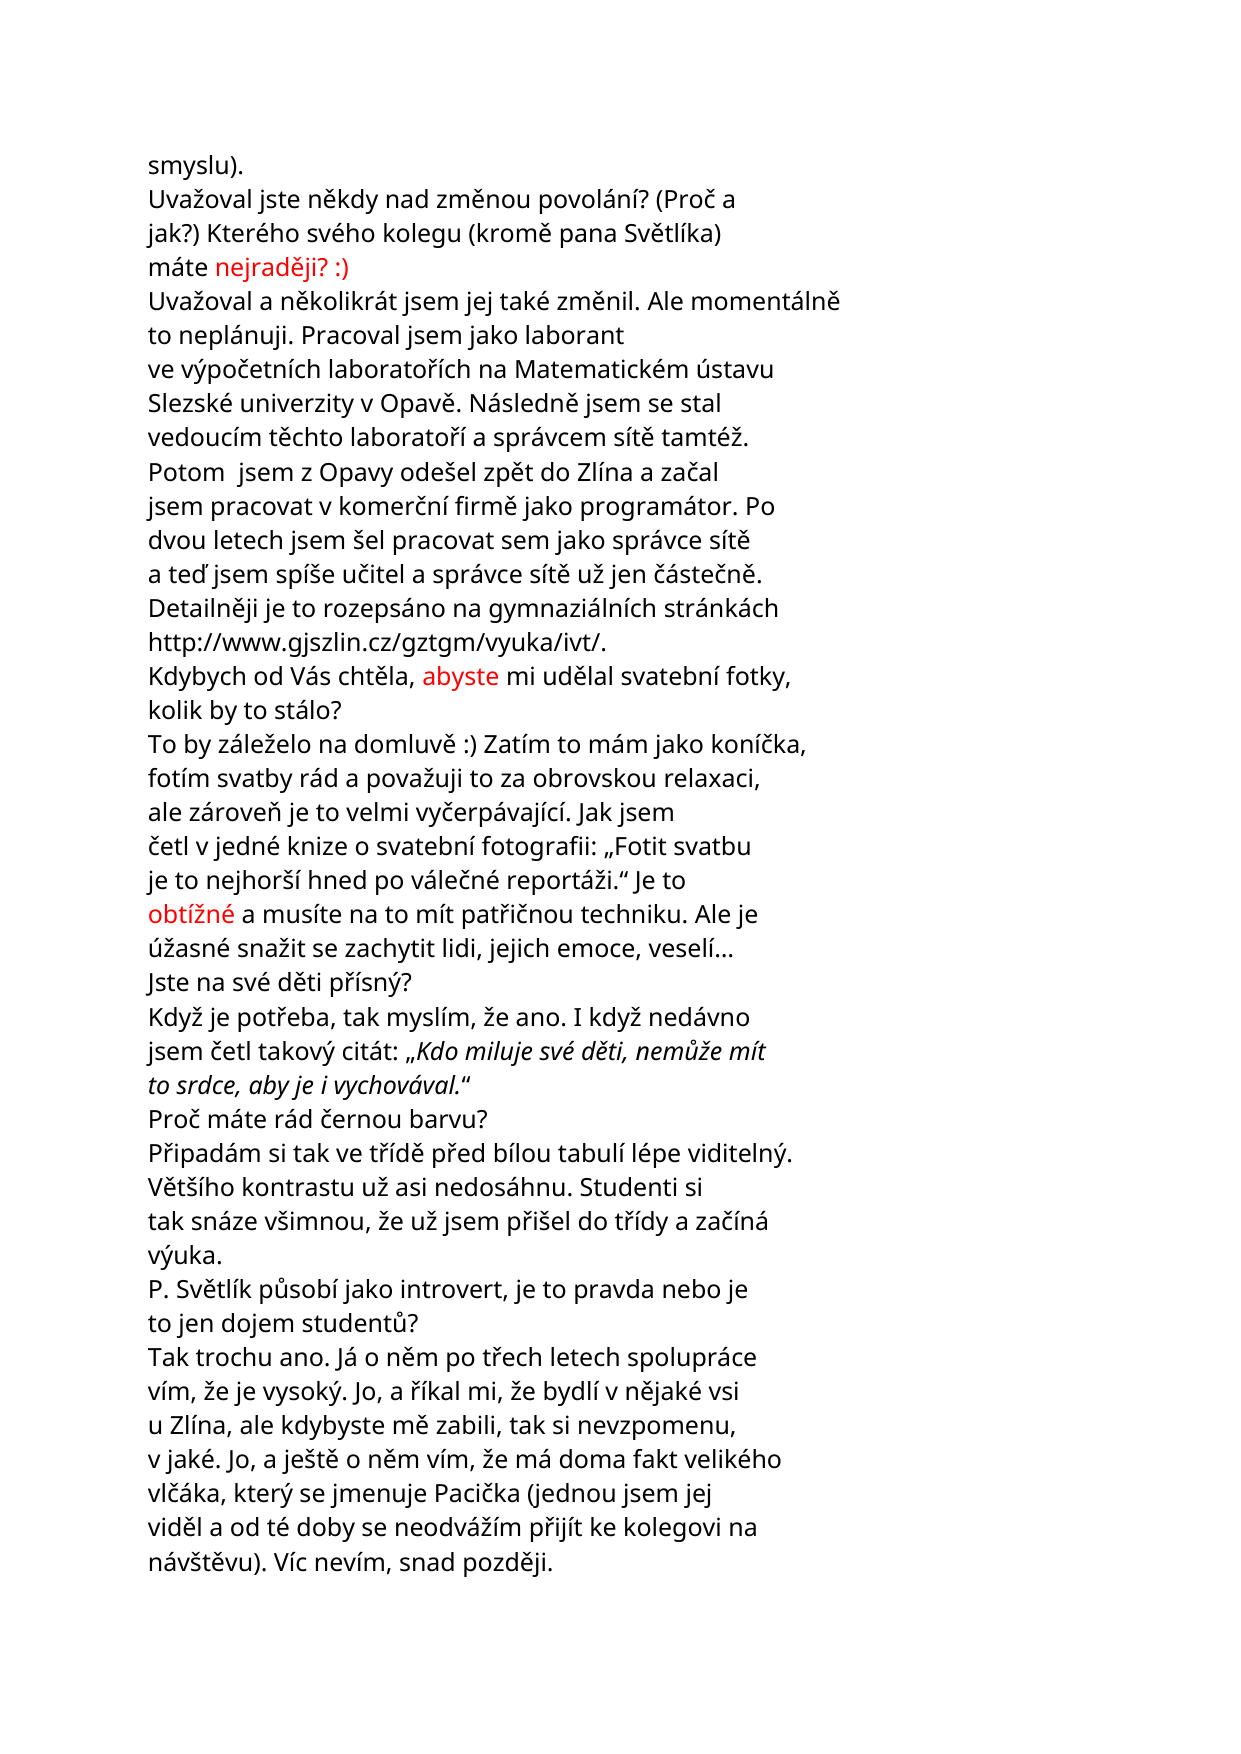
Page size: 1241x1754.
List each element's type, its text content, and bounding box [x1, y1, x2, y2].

text smyslu). [148, 148, 1093, 182]
text Připadám si tak ve třídě před bílou tabulí lépe viditelný. [148, 1135, 1093, 1169]
text Když je potřeba, tak myslím, že ano. I když nedávno [148, 999, 1093, 1033]
text vím, že je vysoký. Jo, a říkal mi, že bydlí v nějaké vsi [148, 1374, 1093, 1408]
text Uvažoval jste někdy nad změnou povolání? (Proč a [148, 182, 1093, 216]
text vlčáka, který se jmenuje Pacička (jednou jsem jej [148, 1476, 1093, 1510]
text a teď jsem spíše učitel a správce sítě už jen částečně. [148, 556, 1093, 590]
text výuka. [148, 1238, 1093, 1272]
text jsem četl takový citát: „Kdo miluje své děti, nemůže mít [148, 1033, 1093, 1067]
text četl v jedné knize o svatební fotografii: „Fotit svatbu [148, 829, 1093, 863]
text fotím svatby rád a považuji to za obrovskou relaxaci, [148, 761, 1093, 795]
text kolik by to stálo? [148, 693, 1093, 727]
text vedoucím těchto laboratoří a správcem sítě tamtéž. [148, 420, 1093, 454]
text Slezské univerzity v Opavě. Následně jsem se stal [148, 386, 1093, 420]
text je to nejhorší hned po válečné reportáži.“ Je to [148, 863, 1093, 897]
text To by záleželo na domluvě :) Zatím to mám jako koníčka, [148, 727, 1093, 761]
text Uvažoval a několikrát jsem jej také změnil. Ale momentálně [148, 284, 1093, 318]
text to neplánuji. Pracoval jsem jako laborant [148, 318, 1093, 352]
text Jste na své děti přísný? [148, 965, 1093, 999]
text Většího kontrastu už asi nedosáhnu. Studenti si [148, 1169, 1093, 1203]
text Detailněji je to rozepsáno na gymnaziálních stránkách [148, 590, 1093, 624]
text P. Světlík působí jako introvert, je to pravda nebo je [148, 1272, 1093, 1306]
text návštěvu). Víc nevím, snad později. [148, 1544, 1093, 1578]
text jak?) Kterého svého kolegu (kromě pana Světlíka) [148, 216, 1093, 250]
text jsem pracovat v komerční firmě jako programátor. Po [148, 488, 1093, 522]
text http://www.gjszlin.cz/gztgm/vyuka/ivt/. [148, 624, 1093, 658]
text obtížné a musíte na to mít patřičnou techniku. Ale je [148, 897, 1093, 931]
text máte nejraději? :) [148, 250, 1093, 284]
text to srdce, aby je i vychovával.“ [148, 1067, 1093, 1101]
text tak snáze všimnou, že už jsem přišel do třídy a začíná [148, 1203, 1093, 1238]
text ve výpočetních laboratořích na Matematickém ústavu [148, 352, 1093, 386]
text Proč máte rád černou barvu? [148, 1101, 1093, 1135]
text Tak trochu ano. Já o něm po třech letech spolupráce [148, 1340, 1093, 1374]
text u Zlína, ale kdybyste mě zabili, tak si nevzpomenu, [148, 1408, 1093, 1442]
text viděl a od té doby se neodvážím přijít ke kolegovi na [148, 1510, 1093, 1544]
text v jaké. Jo, a ještě o něm vím, že má doma fakt velikého [148, 1442, 1093, 1476]
text ale zároveň je to velmi vyčerpávající. Jak jsem [148, 795, 1093, 829]
text Kdybych od Vás chtěla, abyste mi udělal svatební fotky, [148, 658, 1093, 693]
text Potom jsem z Opavy odešel zpět do Zlína a začal [148, 454, 1093, 488]
text dvou letech jsem šel pracovat sem jako správce sítě [148, 522, 1093, 556]
text to jen dojem studentů? [148, 1306, 1093, 1340]
text úžasné snažit se zachytit lidi, jejich emoce, veselí… [148, 931, 1093, 965]
